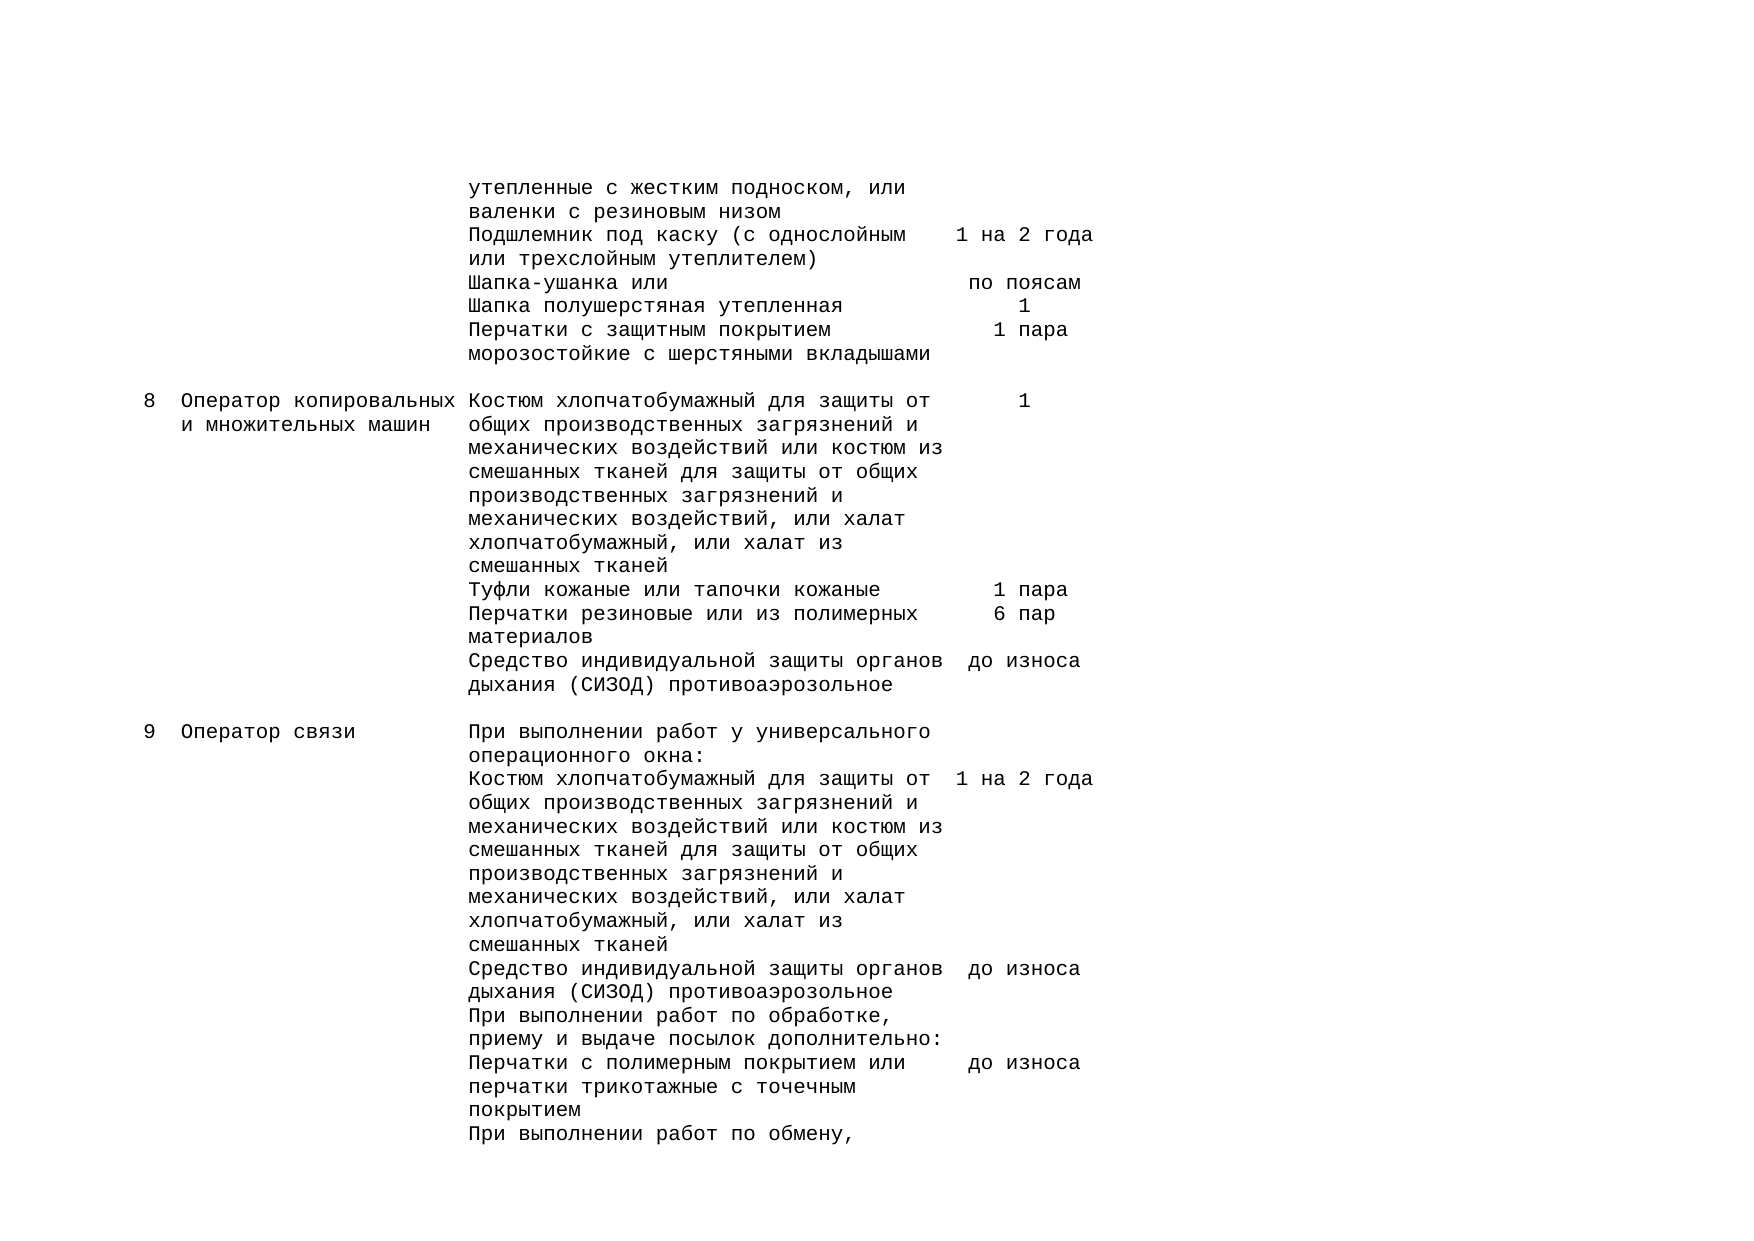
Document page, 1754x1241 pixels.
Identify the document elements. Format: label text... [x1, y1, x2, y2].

text хлопчатобумажный, или халат из [118, 532, 1636, 556]
text общих производственных загрязнений и [118, 792, 1636, 816]
text Подшлемник под каску (с однослойным 1 на 2 года [118, 224, 1636, 248]
text Перчатки с полимерным покрытием или до износа [118, 1052, 1636, 1076]
text приему и выдаче посылок дополнительно: [118, 1028, 1636, 1052]
text производственных загрязнений и [118, 484, 1636, 508]
text механических воздействий или костюм из [118, 816, 1636, 839]
text механических воздействий или костюм из [118, 437, 1636, 461]
text Средство индивидуальной защиты органов до износа [118, 650, 1636, 674]
text Шапка-ушанка или по поясам [118, 272, 1636, 295]
text утепленные с жестким подноском, или [118, 177, 1636, 201]
text Средство индивидуальной защиты органов до износа [118, 957, 1636, 981]
text валенки с резиновым низом [118, 201, 1636, 224]
text смешанных тканей для защиты от общих [118, 461, 1636, 484]
text Костюм хлопчатобумажный для защиты от 1 на 2 года [118, 768, 1636, 792]
text 9 Оператор связи При выполнении работ у универсального [118, 721, 1636, 745]
text хлопчатобумажный, или халат из [118, 910, 1636, 934]
text и множительных машин общих производственных загрязнений и [118, 414, 1636, 437]
text покрытием [118, 1099, 1636, 1123]
text Туфли кожаные или тапочки кожаные 1 пара [118, 579, 1636, 603]
text перчатки трикотажные с точечным [118, 1076, 1636, 1099]
text Перчатки резиновые или из полимерных 6 пар [118, 603, 1636, 626]
text дыхания (СИЗОД) противоаэрозольное [118, 981, 1636, 1005]
text При выполнении работ по обмену, [118, 1123, 1636, 1147]
text Шапка полушерстяная утепленная 1 [118, 295, 1636, 319]
text смешанных тканей [118, 556, 1636, 579]
text операционного окна: [118, 745, 1636, 768]
text материалов [118, 626, 1636, 650]
text Перчатки с защитным покрытием 1 пара [118, 319, 1636, 343]
text морозостойкие с шерстяными вкладышами [118, 343, 1636, 366]
text или трехслойным утеплителем) [118, 248, 1636, 272]
text механических воздействий, или халат [118, 887, 1636, 910]
text смешанных тканей [118, 934, 1636, 957]
text При выполнении работ по обработке, [118, 1005, 1636, 1028]
text дыхания (СИЗОД) противоаэрозольное [118, 674, 1636, 697]
text смешанных тканей для защиты от общих [118, 839, 1636, 863]
text производственных загрязнений и [118, 863, 1636, 887]
text механических воздействий, или халат [118, 508, 1636, 532]
text 8 Оператор копировальных Костюм хлопчатобумажный для защиты от 1 [118, 390, 1636, 414]
